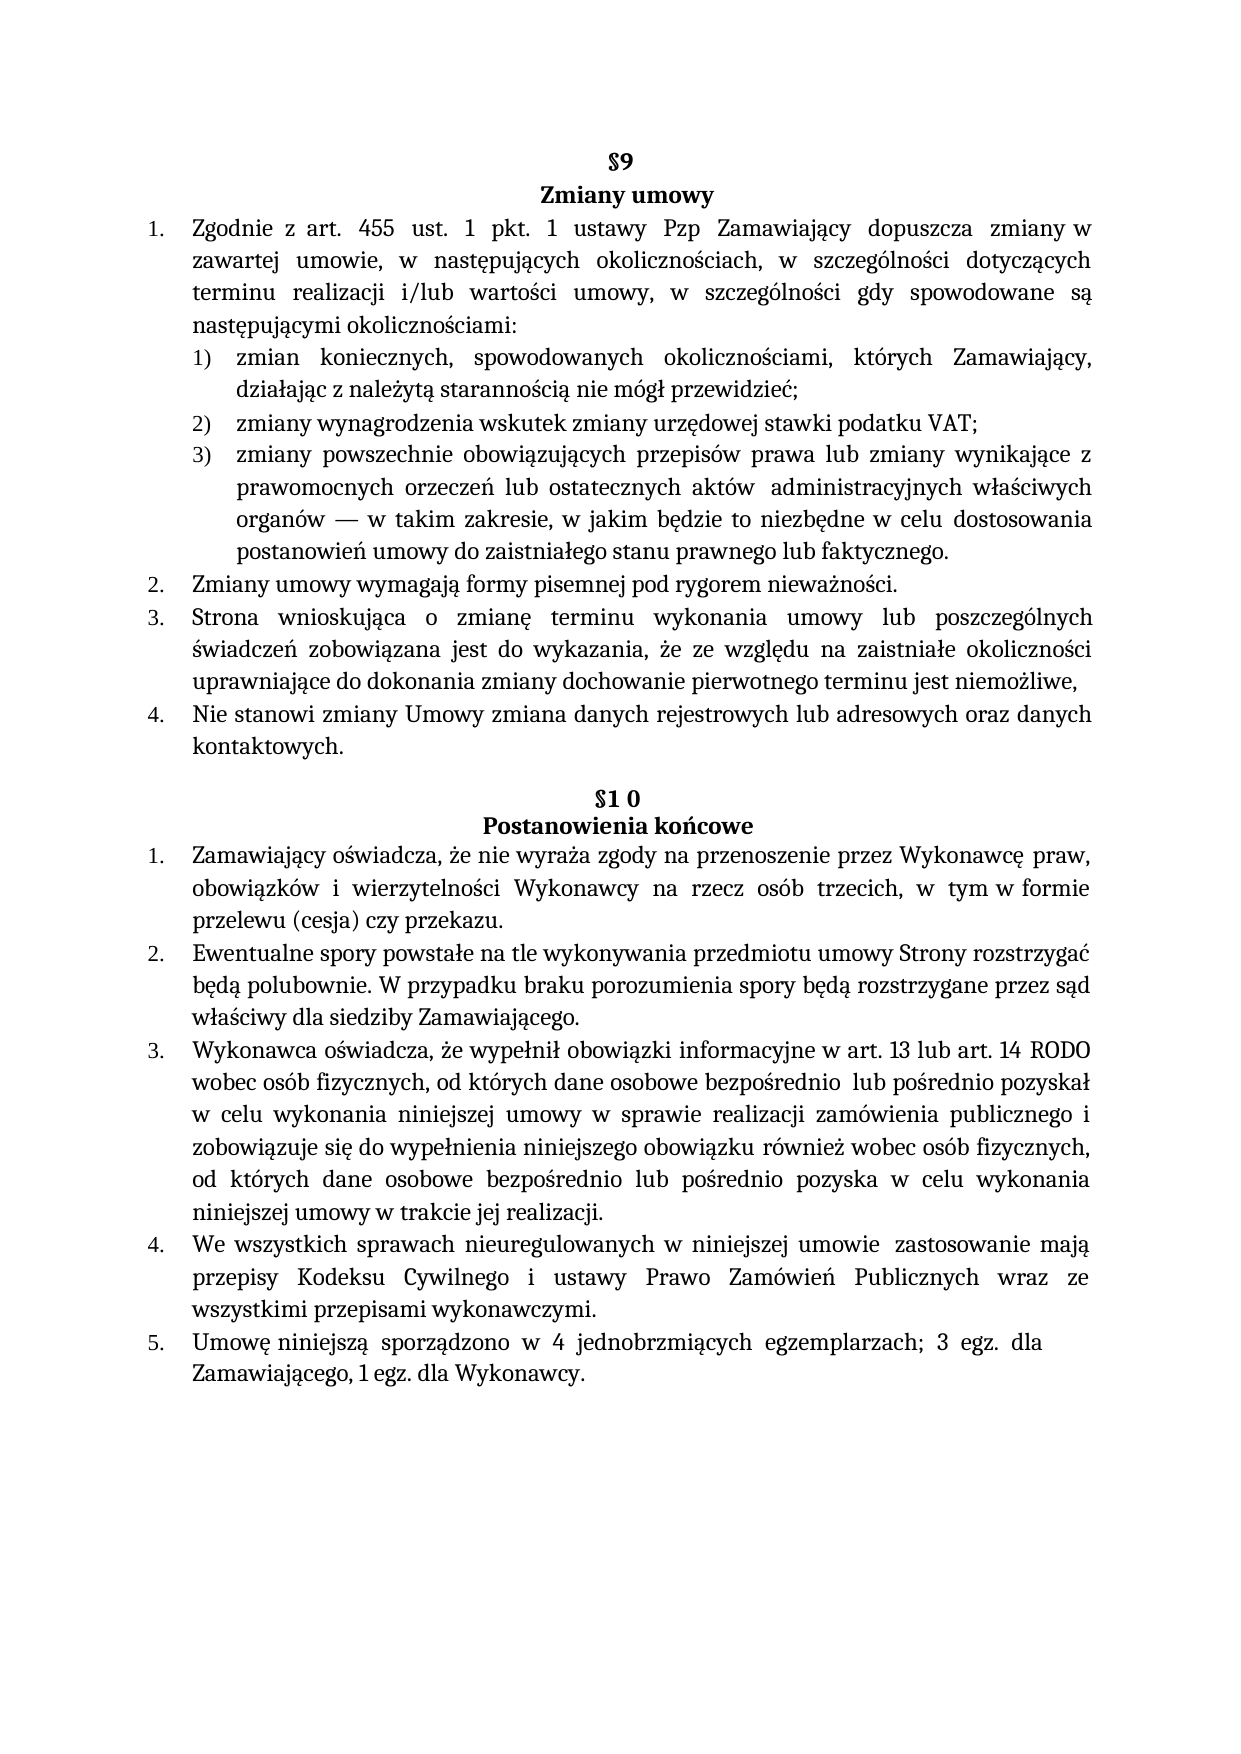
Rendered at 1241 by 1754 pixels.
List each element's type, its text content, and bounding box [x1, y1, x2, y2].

list Strona wnioskująca o zmianę terminu wykonania umowy lub poszczególnych świadczeń zobowiązana jest do wykazania, że ze względu na zaistniałe okoliczności uprawniające do dokonania zmiany dochowanie pierwotnego terminu jest niemożliwe, [147, 602, 1093, 696]
text Zmiany umowy [357, 181, 898, 210]
list zmian koniecznych, spowodowanych okolicznościami, których Zamawiający, działając z należytą starannością nie mógł przewidzieć; [192, 343, 1092, 404]
list Ewentualne spory powstałe na tle wykonywania przedmiotu umowy Strony rozstrzygać będą polubownie. W przypadku braku porozumienia spory będą rozstrzygane przez sąd właściwy dla siedziby Zamawiającego. [147, 938, 1090, 1032]
subtitle §9 [357, 148, 883, 177]
list Zamawiający oświadcza, że nie wyraża zgody na przenoszenie przez Wykonawcę praw, obowiązków i wierzytelności Wykonawcy na rzecz osób trzecich, w tym w formie przelewu (cesja) czy przekazu. [147, 841, 1090, 935]
text Zamawiającego, 1 egz. dla Wykonawcy. [192, 1359, 1105, 1388]
list Zgodnie z art. 455 ust. 1 pkt. 1 ustawy Pzp Zamawiający dopuszcza zmiany w zawartej umowie, w następujących okolicznościach, w szczególności dotyczących terminu realizacji i/lub wartości umowy, w szczególności gdy spowodowane są następującymi okolicznościami: [147, 213, 1092, 339]
list Zmiany umowy wymagają formy pisemnej pod rygorem nieważności. [147, 570, 1105, 599]
list zmiany wynagrodzenia wskutek zmiany urzędowej stawki podatku VAT; [192, 408, 1105, 437]
list Nie stanowi zmiany Umowy zmiana danych rejestrowych lub adresowych oraz danych kontaktowych. [147, 700, 1092, 761]
list Wykonawca oświadcza, że wypełnił obowiązki informacyjne w art. 13 lub art. 14 RODO wobec osób fizycznych, od których dane osobowe bezpośrednio lub pośrednio pozyskał w celu wykonania niniejszej umowy w sprawie realizacji zamówienia publicznego i zobowiązuje się do wypełnienia niniejszego obowiązku również wobec osób fizycznych, od których dane osobowe bezpośrednio lub pośrednio pozyska w celu wykonania niniejszej umowy w trakcie jej realizacji. [147, 1036, 1091, 1226]
list Umowę niniejszą sporządzono w 4 jednobrzmiących egzemplarzach; 3 egz. dla [147, 1327, 1105, 1356]
list zmiany powszechnie obowiązujących przepisów prawa lub zmiany wynikające z prawomocnych orzeczeń lub ostatecznych aktów administracyjnych właściwych organów — w takim zakresie, w jakim będzie to niezbędne w celu dostosowania postanowień umowy do zaistniałego stanu prawnego lub faktycznego. [192, 440, 1092, 566]
subtitle §1 0 [350, 786, 883, 813]
list We wszystkich sprawach nieuregulowanych w niniejszej umowie zastosowanie mają przepisy Kodeksu Cywilnego i ustawy Prawo Zamówień Publicznych wraz ze wszystkimi przepisami wykonawczymi. [147, 1230, 1090, 1323]
text Postanowienia końcowe [353, 813, 883, 839]
